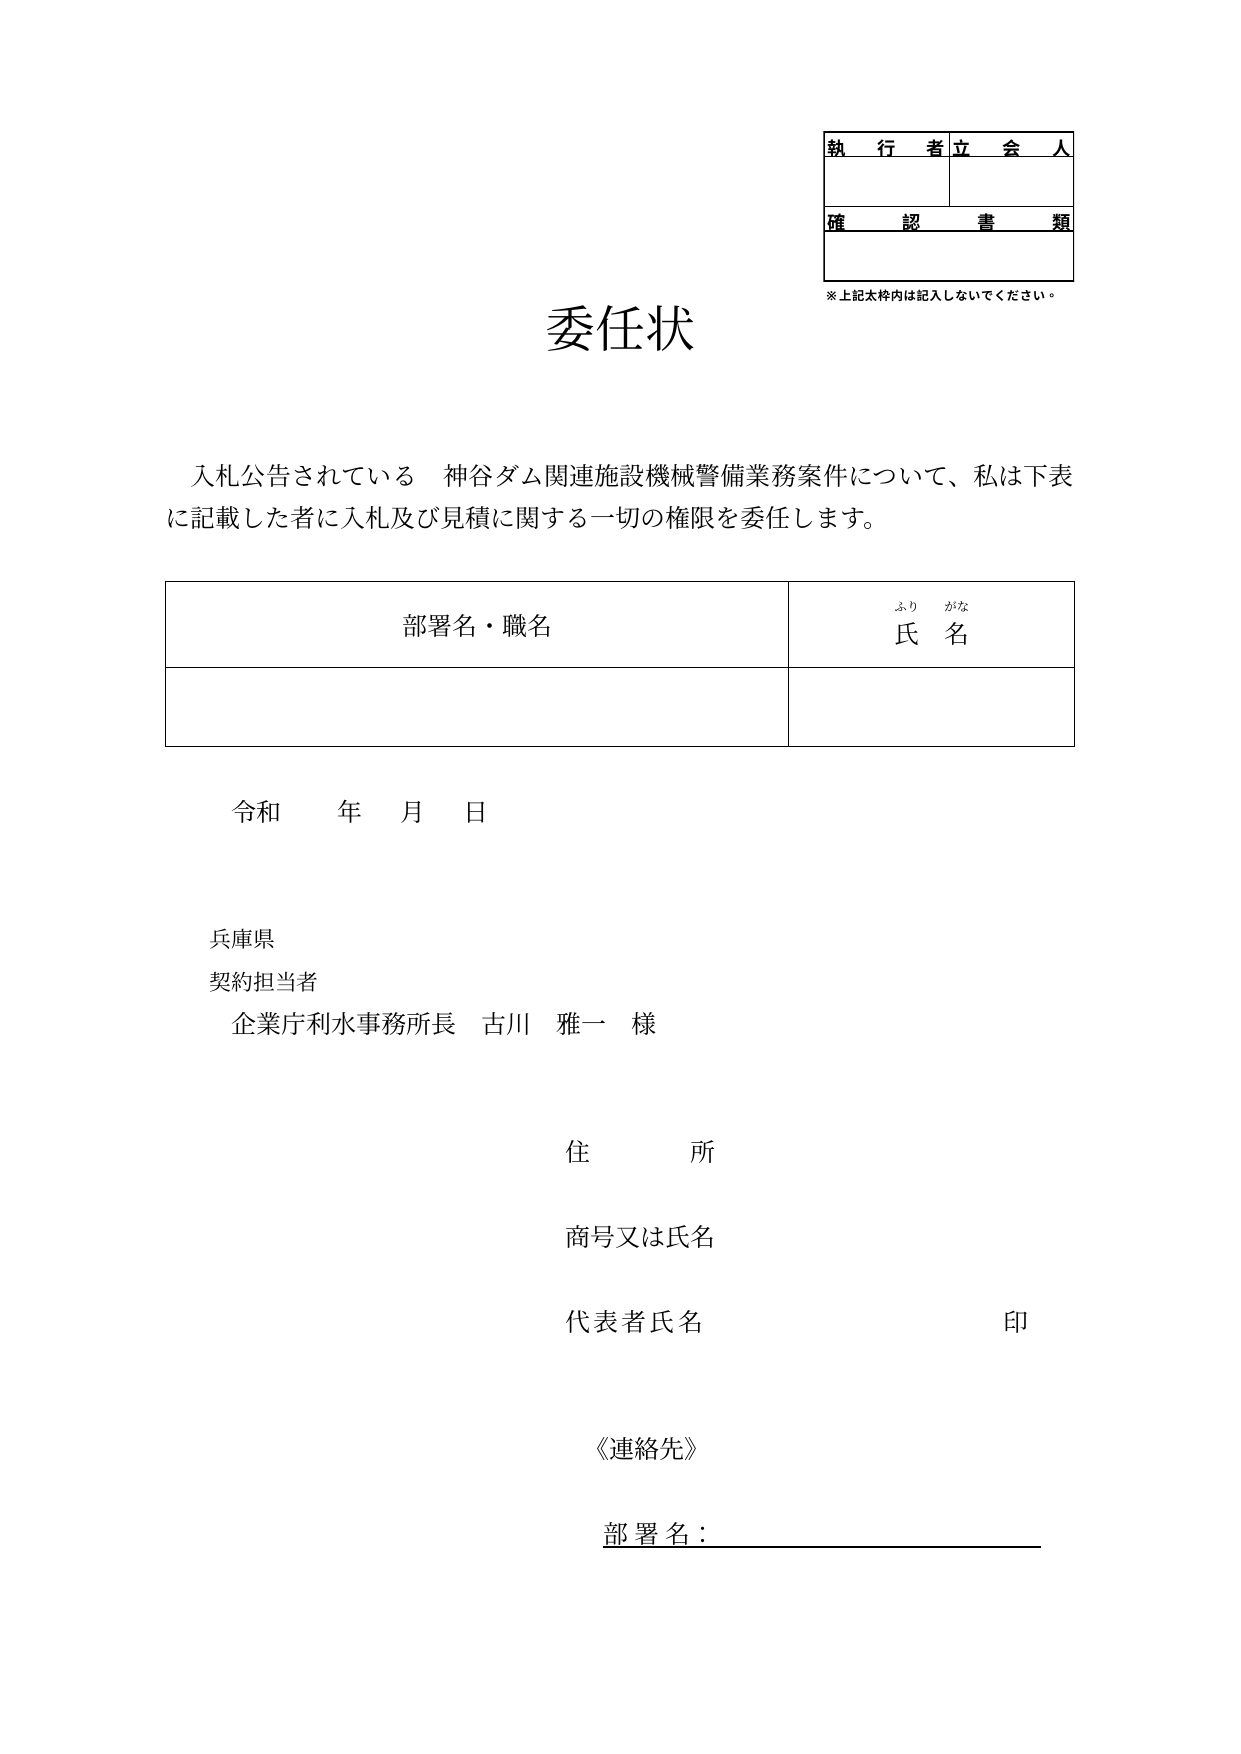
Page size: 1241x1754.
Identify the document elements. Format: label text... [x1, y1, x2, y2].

text 住 所 [165, 1129, 1075, 1172]
text 企業庁利水事務所長 古川 雅一 様 [231, 1002, 1075, 1044]
text 入札公告されている 神谷ダム関連施設機械警備業務案件について、私は下表に記載した者に入札及び見積に関する一切の権限を委任します。 [165, 453, 1075, 538]
text 契約担当者 [209, 959, 1075, 1002]
text 商号又は氏名 [165, 1214, 1075, 1257]
table_cell [789, 668, 1074, 746]
table_cell [166, 668, 788, 746]
text 部 署 名： [253, 1512, 1075, 1554]
table_header [789, 582, 1074, 667]
text 代表者氏名 印 [165, 1299, 1075, 1342]
text 《連絡先》 [209, 1427, 1075, 1469]
text 委任状 [165, 283, 1075, 368]
text 令和 年 月 日 [231, 789, 1075, 832]
text 兵庫県 [209, 917, 1075, 959]
table_header 部署名・職名 [166, 582, 788, 667]
